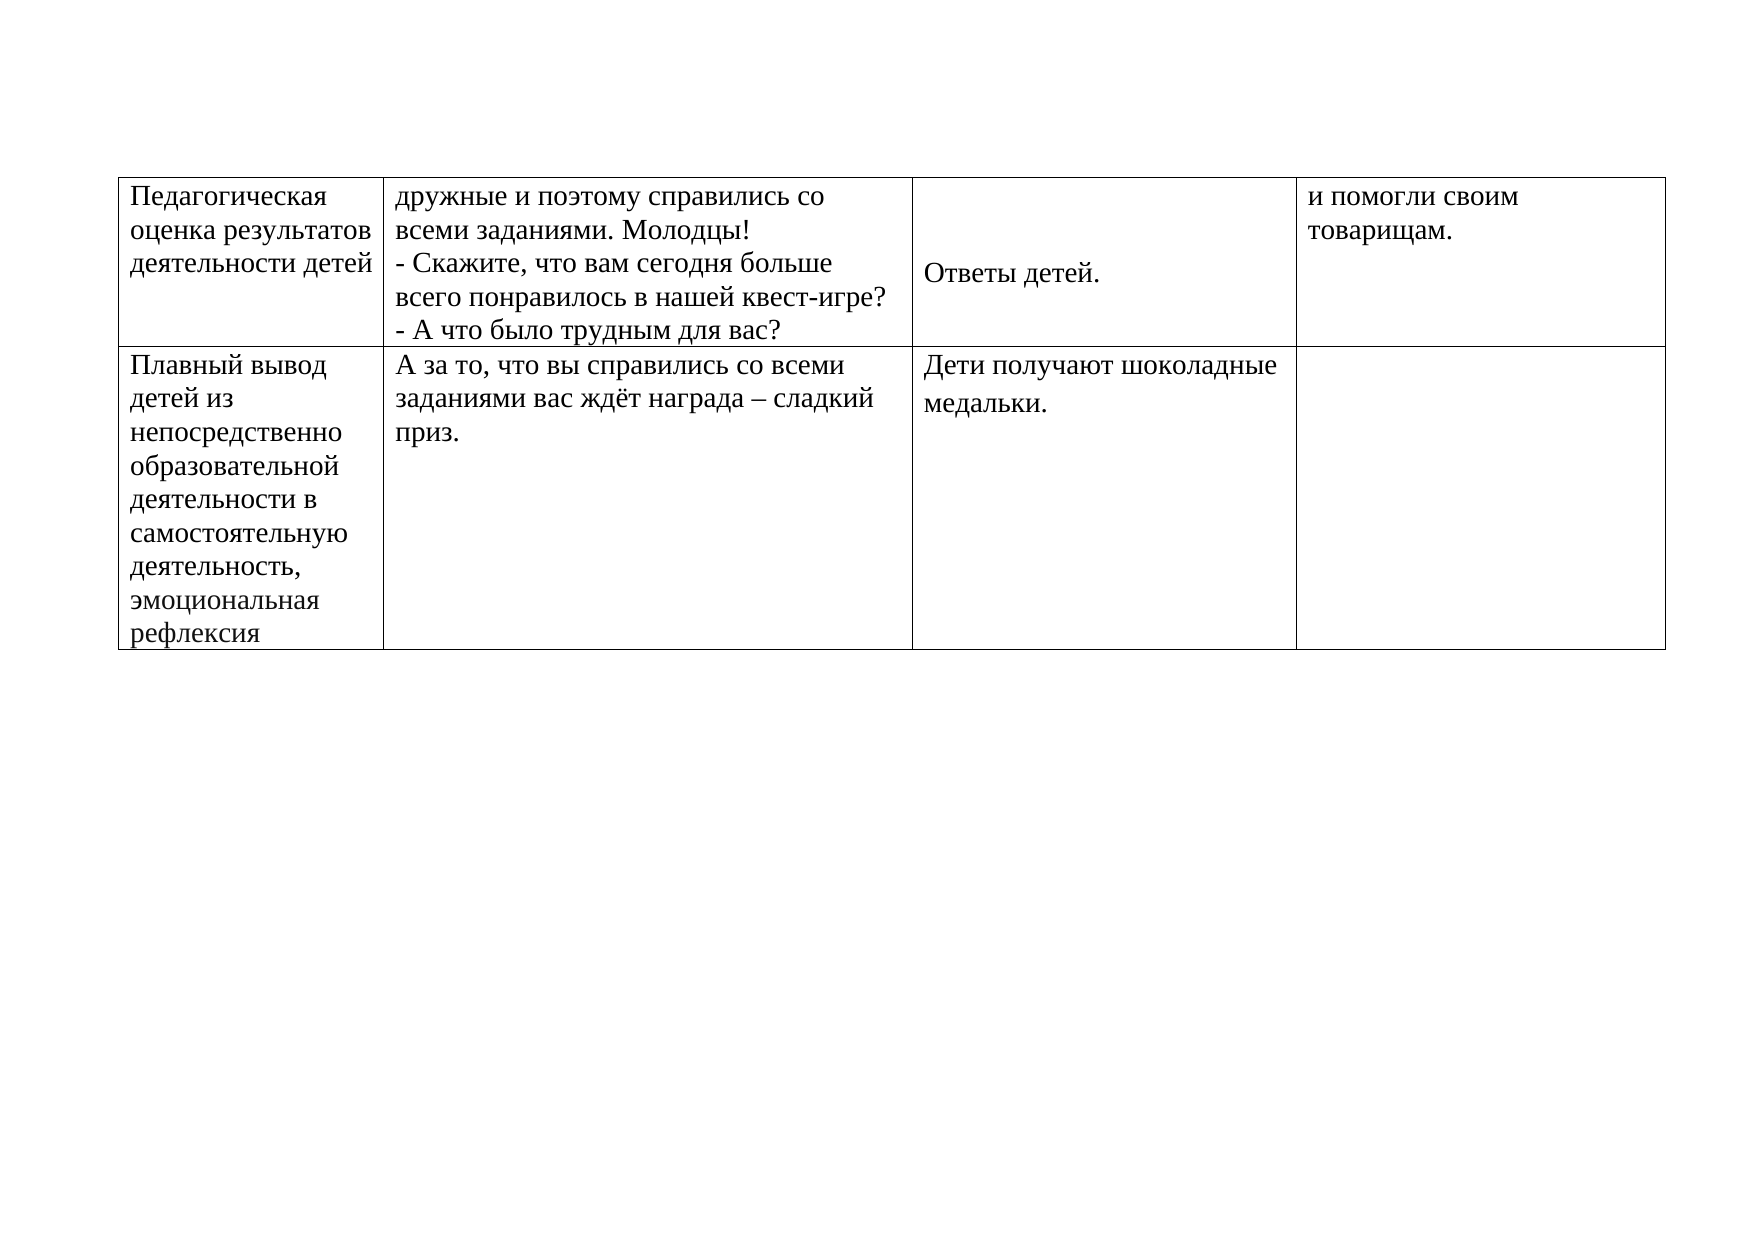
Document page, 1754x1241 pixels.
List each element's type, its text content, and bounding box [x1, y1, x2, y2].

table_cell Плавный вывод детей из непосредственно образовательной деятельности в самостоятельную деятельность, эмоциональная рефлексия [119, 347, 383, 649]
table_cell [384, 178, 912, 346]
table_cell Ответы детей. [913, 178, 1296, 346]
table_cell Дети получают шоколадные медальки. [913, 347, 1296, 649]
table_cell [1297, 347, 1665, 649]
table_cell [119, 178, 383, 346]
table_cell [1297, 178, 1665, 346]
table_cell А за то, что вы справились со всеми заданиями вас ждёт награда – сладкий приз. [384, 347, 912, 649]
